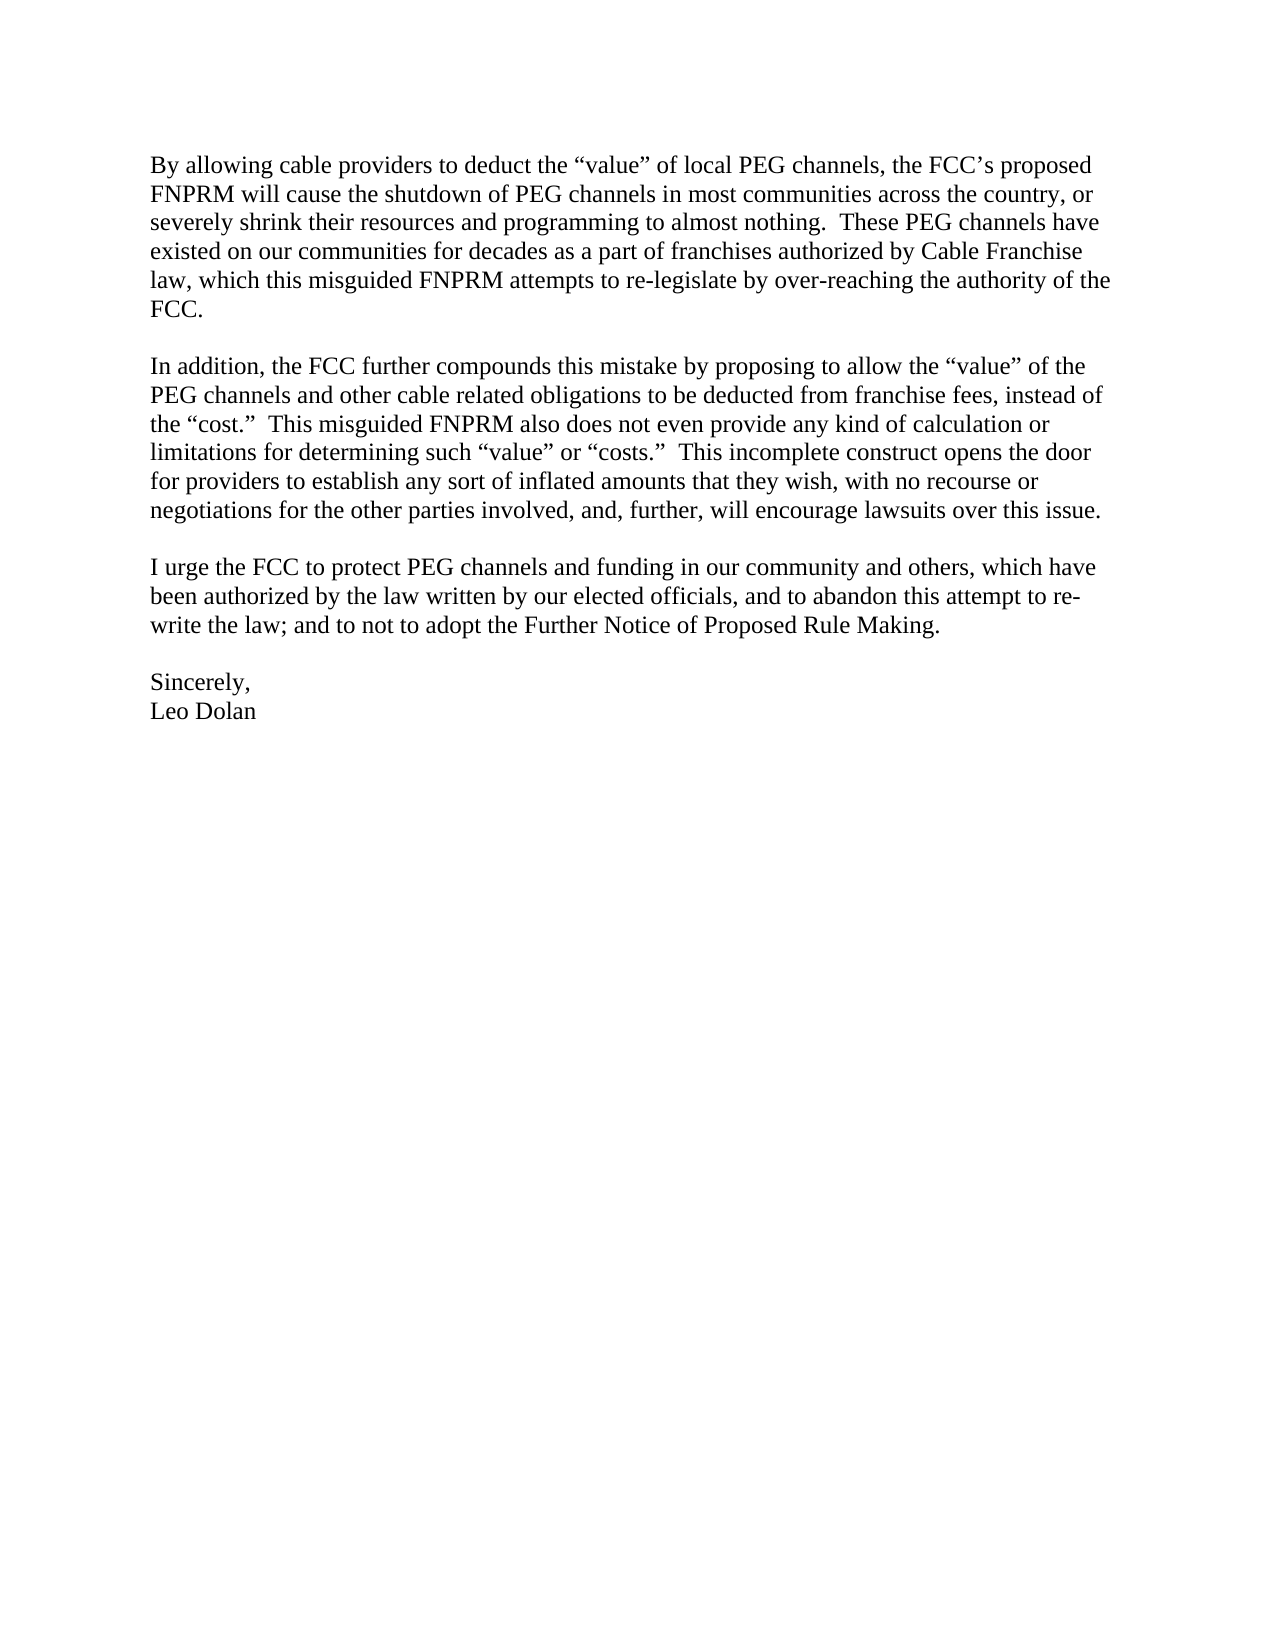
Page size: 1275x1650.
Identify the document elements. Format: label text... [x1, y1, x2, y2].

text I urge the FCC to protect PEG channels and funding in our community and others, which have been authorized by the law written by our elected officials, and to abandon this attempt to re-write the law; and to not to adopt the Further Notice of Proposed Rule Making. [150, 552, 1125, 639]
text Leo Dolan [150, 696, 1125, 725]
text In addition, the FCC further compounds this mistake by proposing to allow the “value” of the PEG channels and other cable related obligations to be deducted from franchise fees, instead of the “cost.” This misguided FNPRM also does not even provide any kind of calculation or limitations for determining such “value” or “costs.” This incomplete construct opens the door for providers to establish any sort of inflated amounts that they wish, with no recourse or negotiations for the other parties involved, and, further, will encourage lawsuits over this issue. [150, 351, 1125, 524]
text Sincerely, [150, 667, 1125, 696]
text By allowing cable providers to deduct the “value” of local PEG channels, the FCC’s proposed FNPRM will cause the shutdown of PEG channels in most communities across the country, or severely shrink their resources and programming to almost nothing. These PEG channels have existed on our communities for decades as a part of franchises authorized by Cable Franchise law, which this misguided FNPRM attempts to re-legislate by over-reaching the authority of the FCC. [150, 150, 1125, 322]
